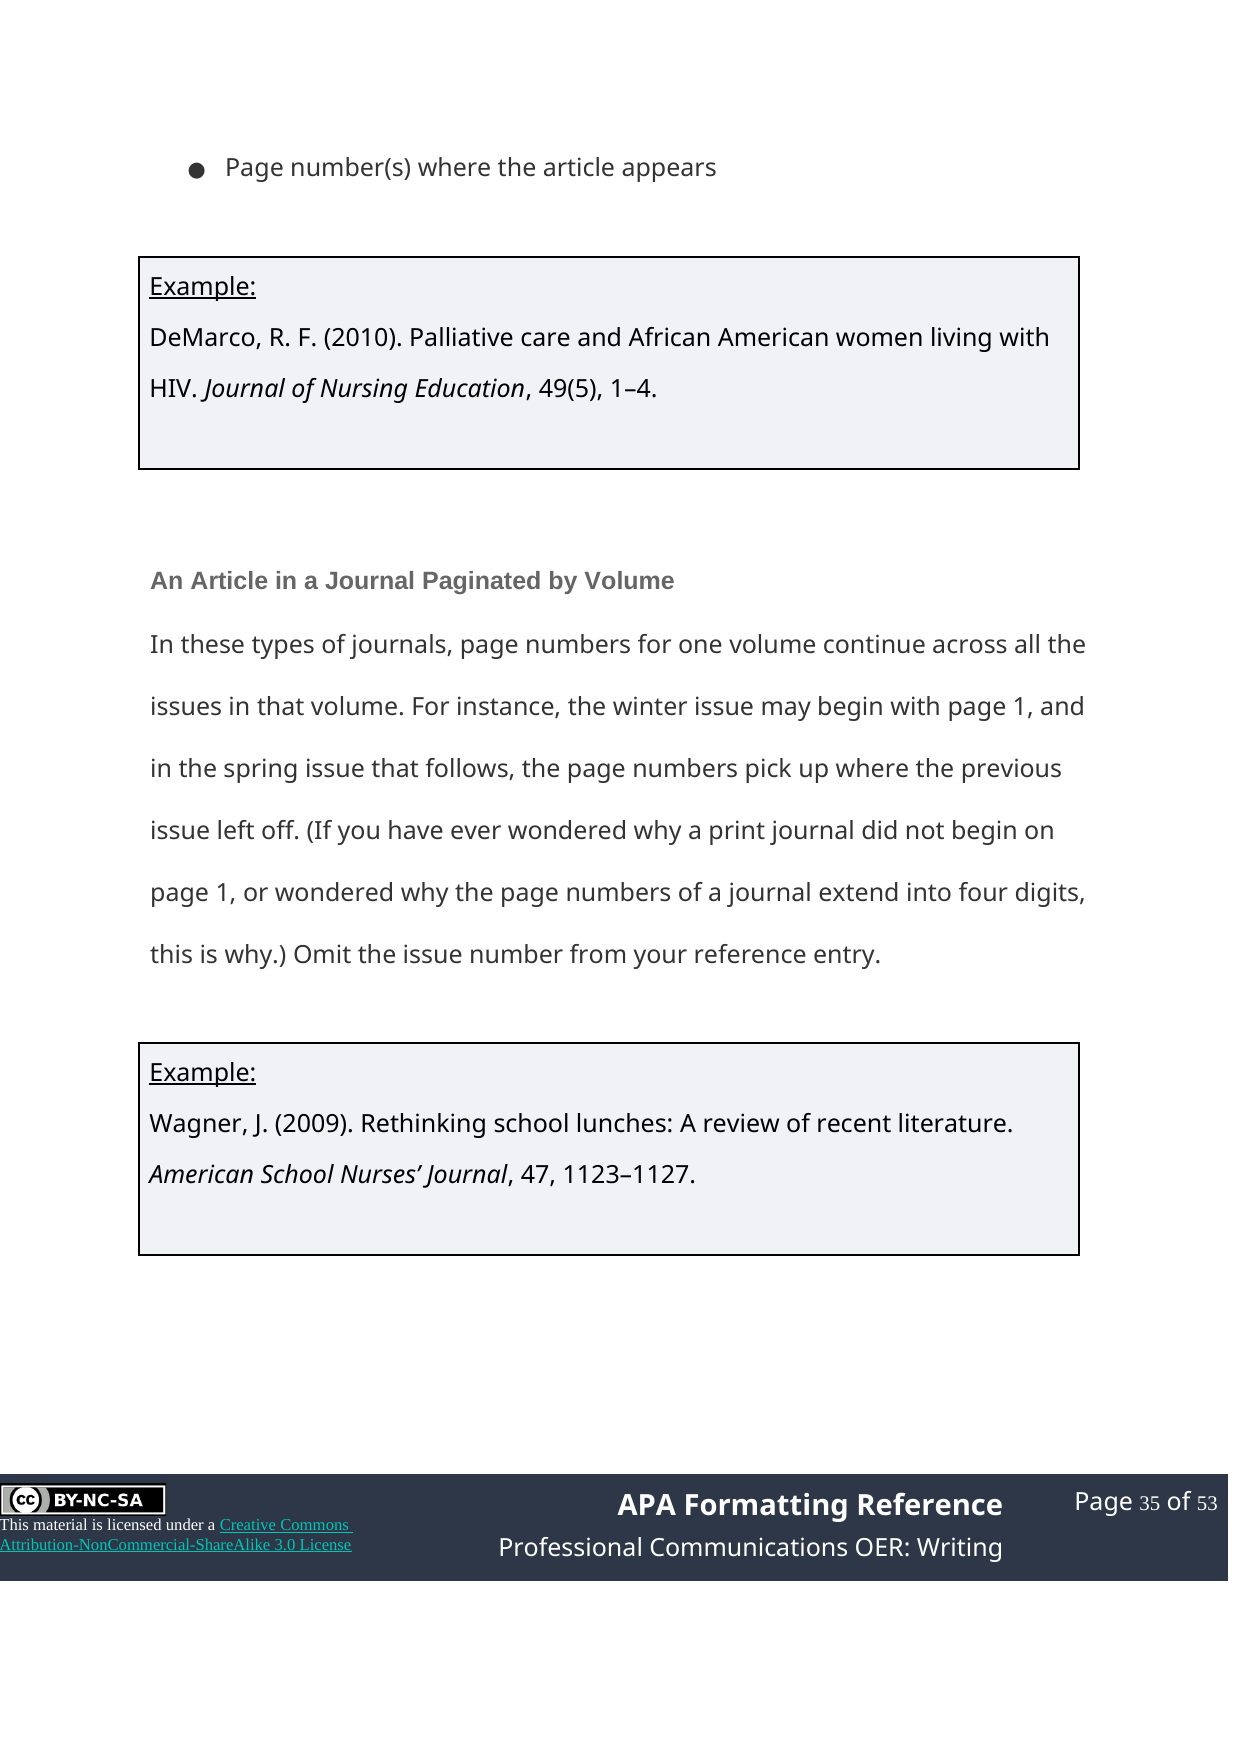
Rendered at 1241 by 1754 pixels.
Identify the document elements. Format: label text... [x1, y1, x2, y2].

subtitle An Article in a Journal Paginated by Volume [150, 566, 1090, 594]
table_header Example: DeMarco, R. F. (2010). Palliative care and African American women living with HIV. Journal of Nursing Education, 49(5), 1–4. [140, 258, 1078, 468]
table_header Example: Wagner, J. (2009). Rethinking school lunches: A review of recent literature. American School Nurses’ Journal, 47, 1123–1127. [140, 1044, 1078, 1254]
list Page number(s) where the article appears [187, 150, 1090, 184]
text In these types of journals, page numbers for one volume continue across all the issues in that volume. For instance, the winter issue may begin with page 1, and in the spring issue that follows, the page numbers pick up where the previous issue left off. (If you have ever wondered why a print journal did not begin on page 1, or wondered why the page numbers of a journal extend into four digits, this is why.) Omit the issue number from your reference entry. [150, 626, 1090, 970]
picture [0, 1483, 167, 1516]
